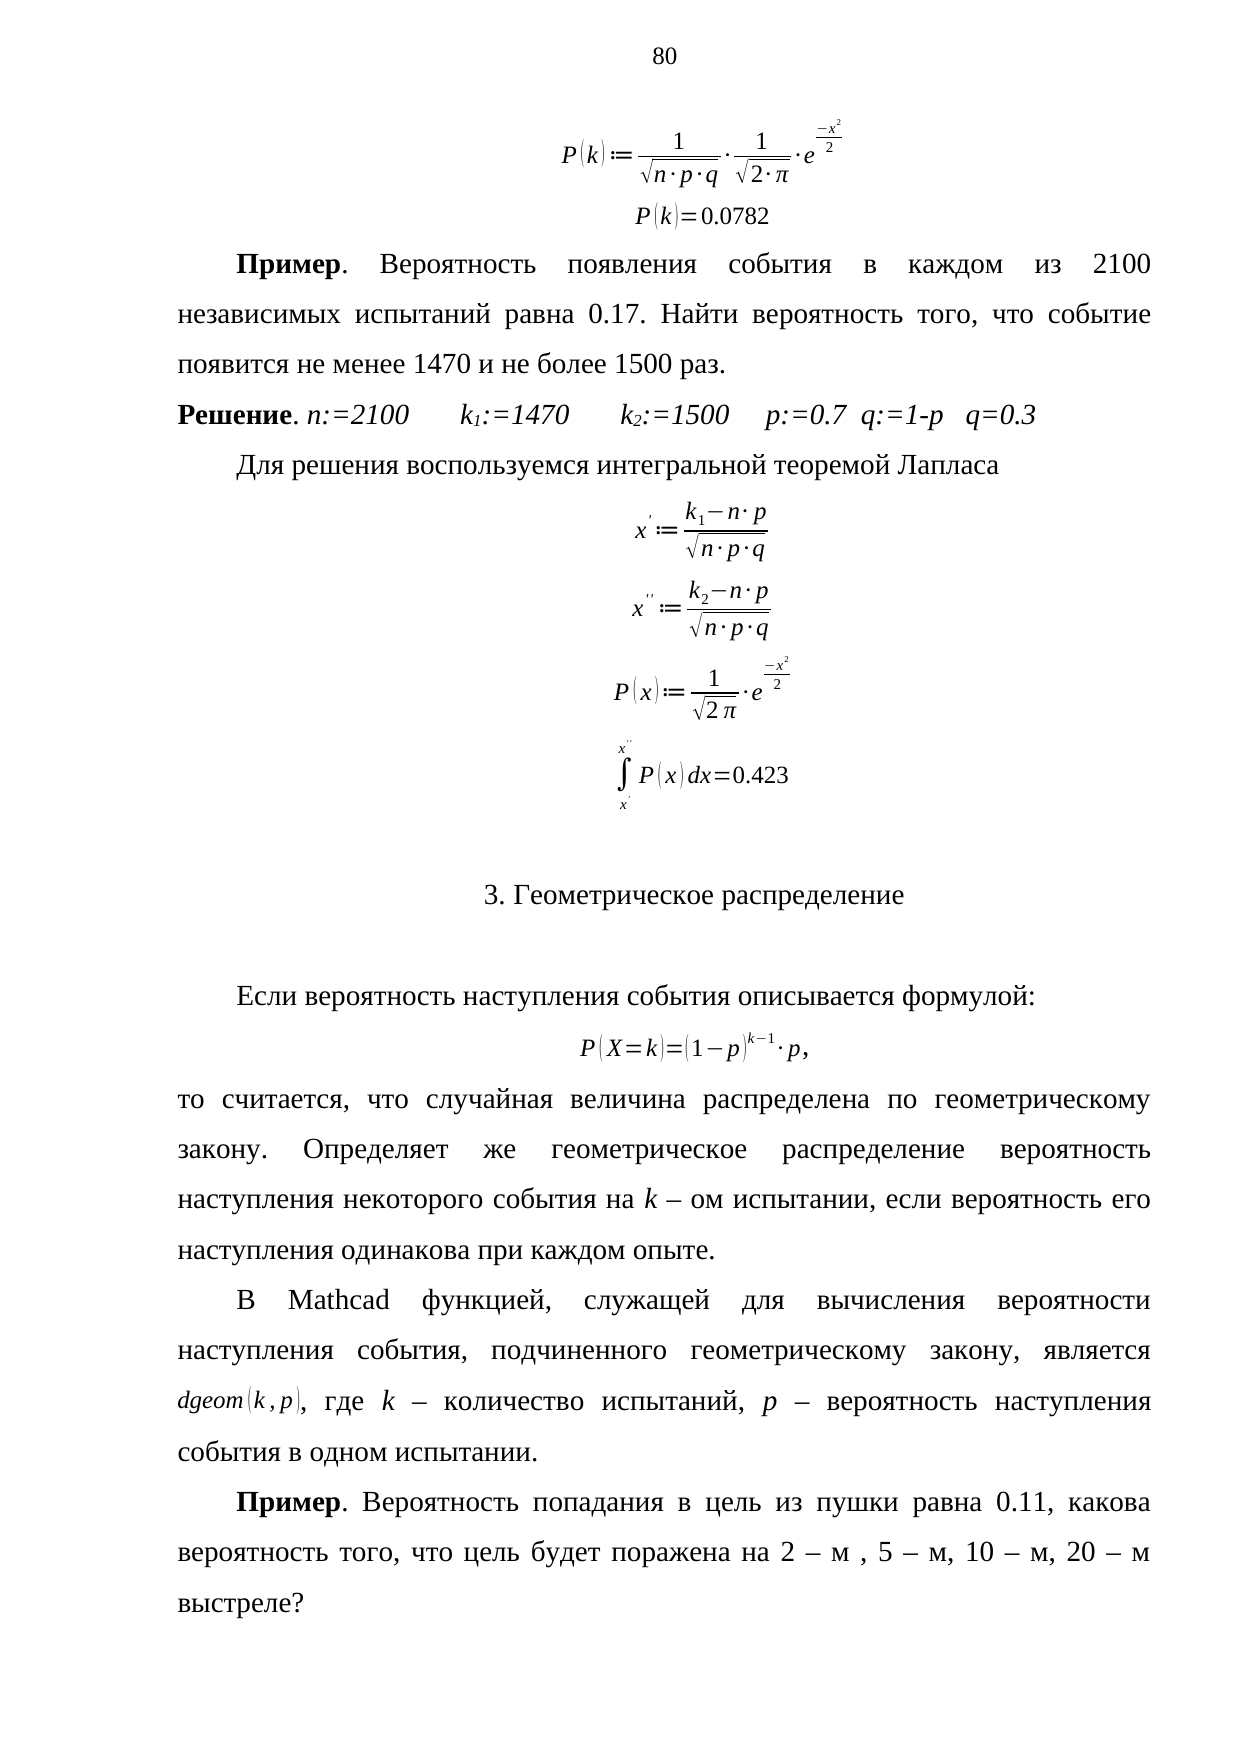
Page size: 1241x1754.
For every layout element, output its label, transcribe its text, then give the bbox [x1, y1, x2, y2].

list Пример. Вероятность попадания в цель из пушки равна 0.11, какова вероятность того, что цель будет поражена на 2 – м , 5 – м, 10 – м, 20 – м выстреле? [177, 1484, 1152, 1618]
list В Mathcad функцией, служащей для вычисления вероятности наступления события, подчиненного геометрическому закону, является , где k – количество испытаний, p – вероятность наступления события в одном испытании. [177, 1282, 1152, 1467]
list Геометрическое распределение [177, 877, 1152, 911]
list , [177, 1028, 1152, 1064]
list то считается, что случайная величина распределена по геометрическому закону. Определяет же геометрическое распределение вероятность наступления некоторого события на k – ом испытании, если вероятность его наступления одинакова при каждом опыте. [177, 1081, 1152, 1265]
list Пример. Вероятность появления события в каждом из 2100 независимых испытаний равна 0.17. Найти вероятность того, что событие появится не менее 1470 и не более 1500 раз. [177, 246, 1152, 380]
list Для решения воспользуемся интегральной теоремой Лапласа [177, 447, 1152, 481]
list Если вероятность наступления события описывается формулой: [177, 978, 1152, 1012]
list Решение. n:=2100 k1:=1470 k2:=1500 p:=0.7 q:=1-p q=0.3 [177, 397, 1152, 430]
